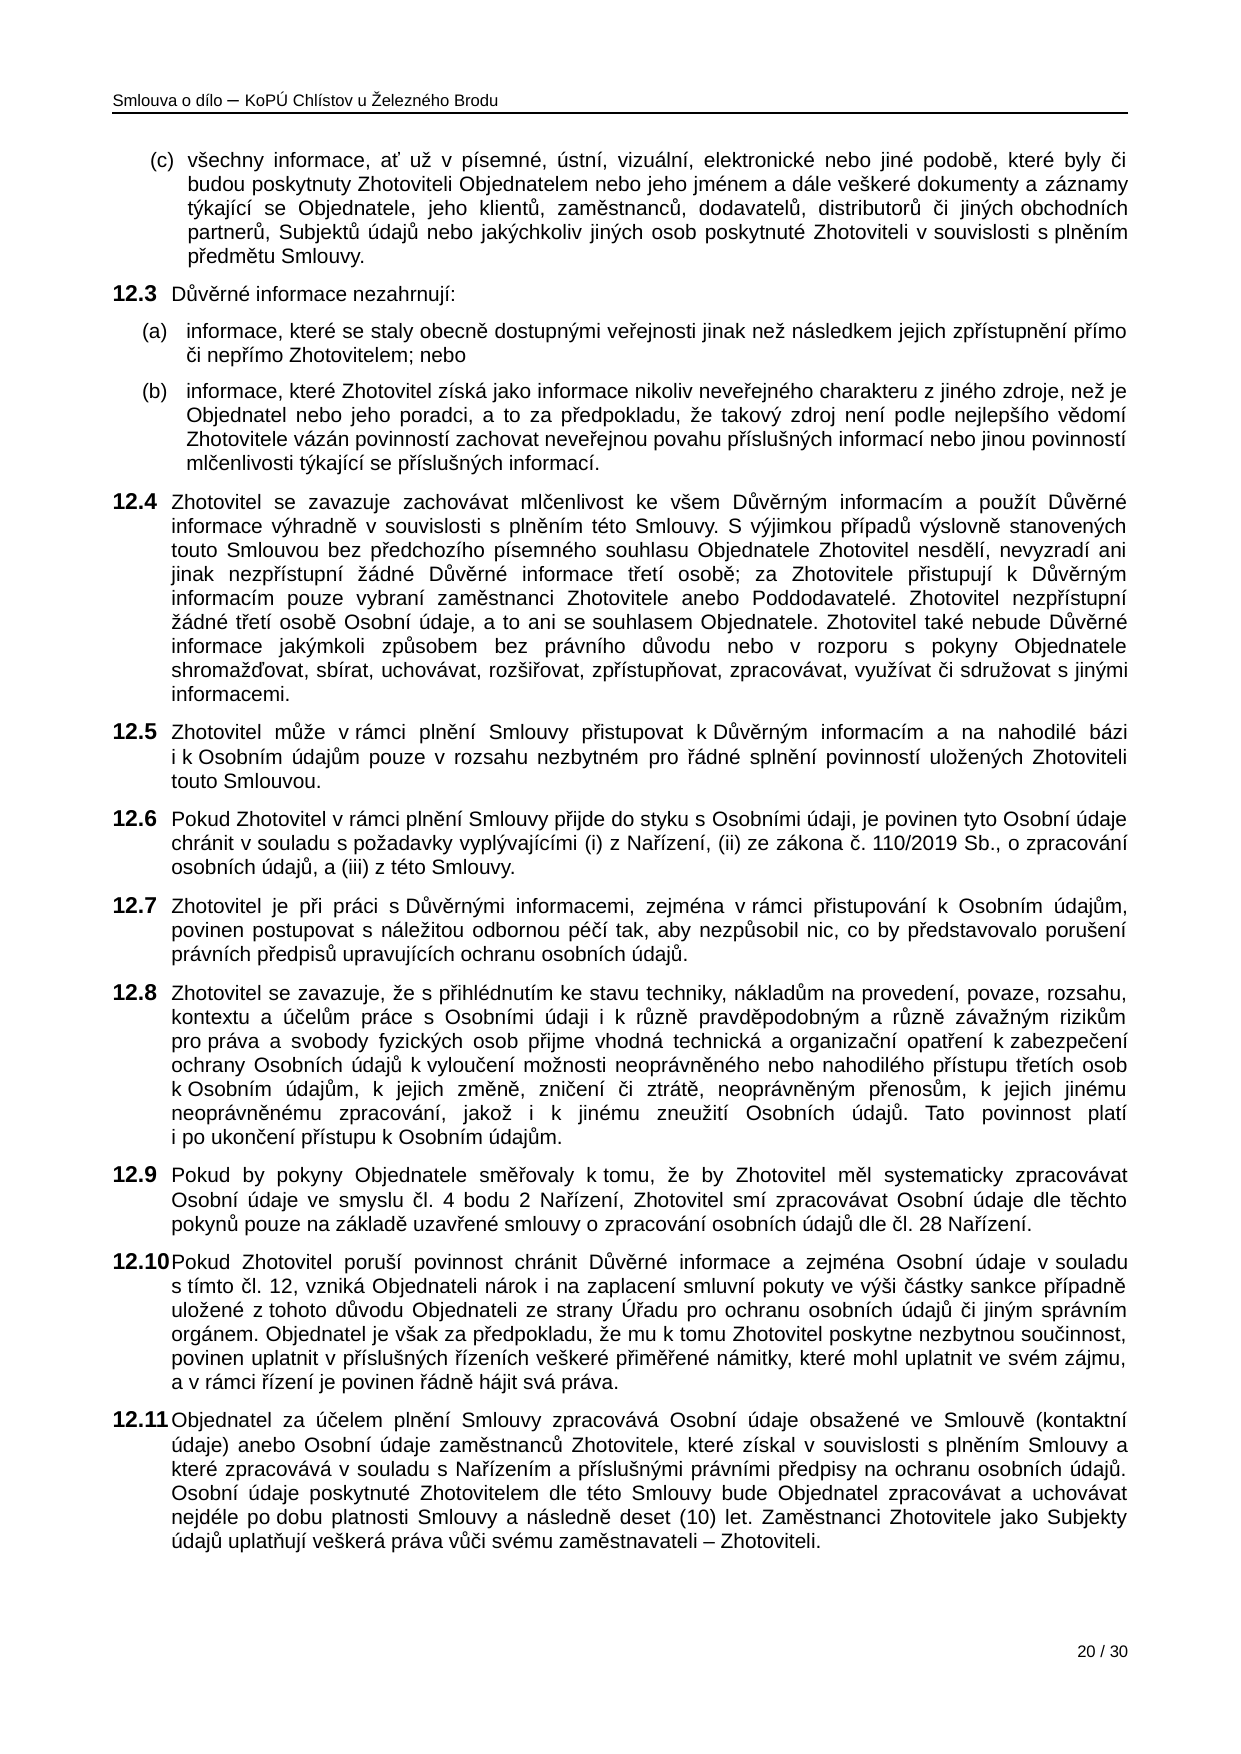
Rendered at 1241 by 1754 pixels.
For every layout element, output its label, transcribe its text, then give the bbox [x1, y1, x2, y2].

list informace, které Zhotovitel získá jako informace nikoliv neveřejného charakteru z jiného zdroje, než je Objednatel nebo jeho poradci, a to za předpokladu, že takový zdroj není podle nejlepšího vědomí Zhotovitele vázán povinností zachovat neveřejnou povahu příslušných informací nebo jinou povinností mlčenlivosti týkající se příslušných informací. [142, 379, 1128, 475]
text Důvěrné informace nezahrnují: [112, 280, 1128, 306]
text Objednatel za účelem plnění Smlouvy zpracovává Osobní údaje obsažené ve Smlouvě (kontaktní údaje) anebo Osobní údaje zaměstnanců Zhotovitele, které získal v souvislosti s plněním Smlouvy a které zpracovává v souladu s Nařízením a příslušnými právními předpisy na ochranu osobních údajů. Osobní údaje poskytnuté Zhotovitelem dle této Smlouvy bude Objednatel zpracovávat a uchovávat nejdéle po dobu platnosti Smlouvy a následně deset (10) let. Zaměstnanci Zhotovitele jako Subjekty údajů uplatňují veškerá práva vůči svému zaměstnavateli – Zhotoviteli. [112, 1406, 1128, 1553]
text Zhotovitel se zavazuje zachovávat mlčenlivost ke všem Důvěrným informacím a použít Důvěrné informace výhradně v souvislosti s plněním této Smlouvy. S výjimkou případů výslovně stanovených touto Smlouvou bez předchozího písemného souhlasu Objednatele Zhotovitel nesdělí, nevyzradí ani jinak nezpřístupní žádné Důvěrné informace třetí osobě; za Zhotovitele přistupují k Důvěrným informacím pouze vybraní zaměstnanci Zhotovitele anebo Poddodavatelé. Zhotovitel nezpřístupní žádné třetí osobě Osobní údaje, a to ani se souhlasem Objednatele. Zhotovitel také nebude Důvěrné informace jakýmkoli způsobem bez právního důvodu nebo v rozporu s pokyny Objednatele shromažďovat, sbírat, uchovávat, rozšiřovat, zpřístupňovat, zpracovávat, využívat či sdružovat s jinými informacemi. [112, 488, 1128, 706]
text Zhotovitel může v rámci plnění Smlouvy přistupovat k Důvěrným informacím a na nahodilé bázi i k Osobním údajům pouze v rozsahu nezbytném pro řádné splnění povinností uložených Zhotoviteli touto Smlouvou. [112, 718, 1128, 792]
text Pokud Zhotovitel poruší povinnost chránit Důvěrné informace a zejména Osobní údaje v souladu s tímto čl. 12, vzniká Objednateli nárok i na zaplacení smluvní pokuty ve výši částky sankce případně uložené z tohoto důvodu Objednateli ze strany Úřadu pro ochranu osobních údajů či jiným správním orgánem. Objednatel je však za předpokladu, že mu k tomu Zhotovitel poskytne nezbytnou součinnost, povinen uplatnit v příslušných řízeních veškeré přiměřené námitky, které mohl uplatnit ve svém zájmu, a v rámci řízení je povinen řádně hájit svá práva. [112, 1248, 1128, 1394]
text Pokud Zhotovitel v rámci plnění Smlouvy přijde do styku s Osobními údaji, je povinen tyto Osobní údaje chránit v souladu s požadavky vyplývajícími (i) z Nařízení, (ii) ze zákona č. 110/2019 Sb., o zpracování osobních údajů, a (iii) z této Smlouvy. [112, 805, 1128, 879]
list všechny informace, ať už v písemné, ústní, vizuální, elektronické nebo jiné podobě, které byly či budou poskytnuty Zhotoviteli Objednatelem nebo jeho jménem a dále veškeré dokumenty a záznamy týkající se Objednatele, jeho klientů, zaměstnanců, dodavatelů, distributorů či jiných obchodních partnerů, Subjektů údajů nebo jakýchkoliv jiných osob poskytnuté Zhotoviteli v souvislosti s plněním předmětu Smlouvy. [150, 148, 1128, 267]
text Pokud by pokyny Objednatele směřovaly k tomu, že by Zhotovitel měl systematicky zpracovávat Osobní údaje ve smyslu čl. 4 bodu 2 Nařízení, Zhotovitel smí zpracovávat Osobní údaje dle těchto pokynů pouze na základě uzavřené smlouvy o zpracování osobních údajů dle čl. 28 Nařízení. [112, 1161, 1128, 1235]
list informace, které se staly obecně dostupnými veřejnosti jinak než následkem jejich zpřístupnění přímo či nepřímo Zhotovitelem; nebo [142, 319, 1128, 367]
text Zhotovitel je při práci s Důvěrnými informacemi, zejména v rámci přistupování k Osobním údajům, povinen postupovat s náležitou odbornou péčí tak, aby nezpůsobil nic, co by představovalo porušení právních předpisů upravujících ochranu osobních údajů. [112, 892, 1128, 966]
text Zhotovitel se zavazuje, že s přihlédnutím ke stavu techniky, nákladům na provedení, povaze, rozsahu, kontextu a účelům práce s Osobními údaji i k různě pravděpodobným a různě závažným rizikům pro práva a svobody fyzických osob přijme vhodná technická a organizační opatření k zabezpečení ochrany Osobních údajů k vyloučení možnosti neoprávněného nebo nahodilého přístupu třetích osob k Osobním údajům, k jejich změně, zničení či ztrátě, neoprávněným přenosům, k jejich jinému neoprávněnému zpracování, jakož i k jinému zneužití Osobních údajů. Tato povinnost platí i po ukončení přístupu k Osobním údajům. [112, 978, 1128, 1148]
